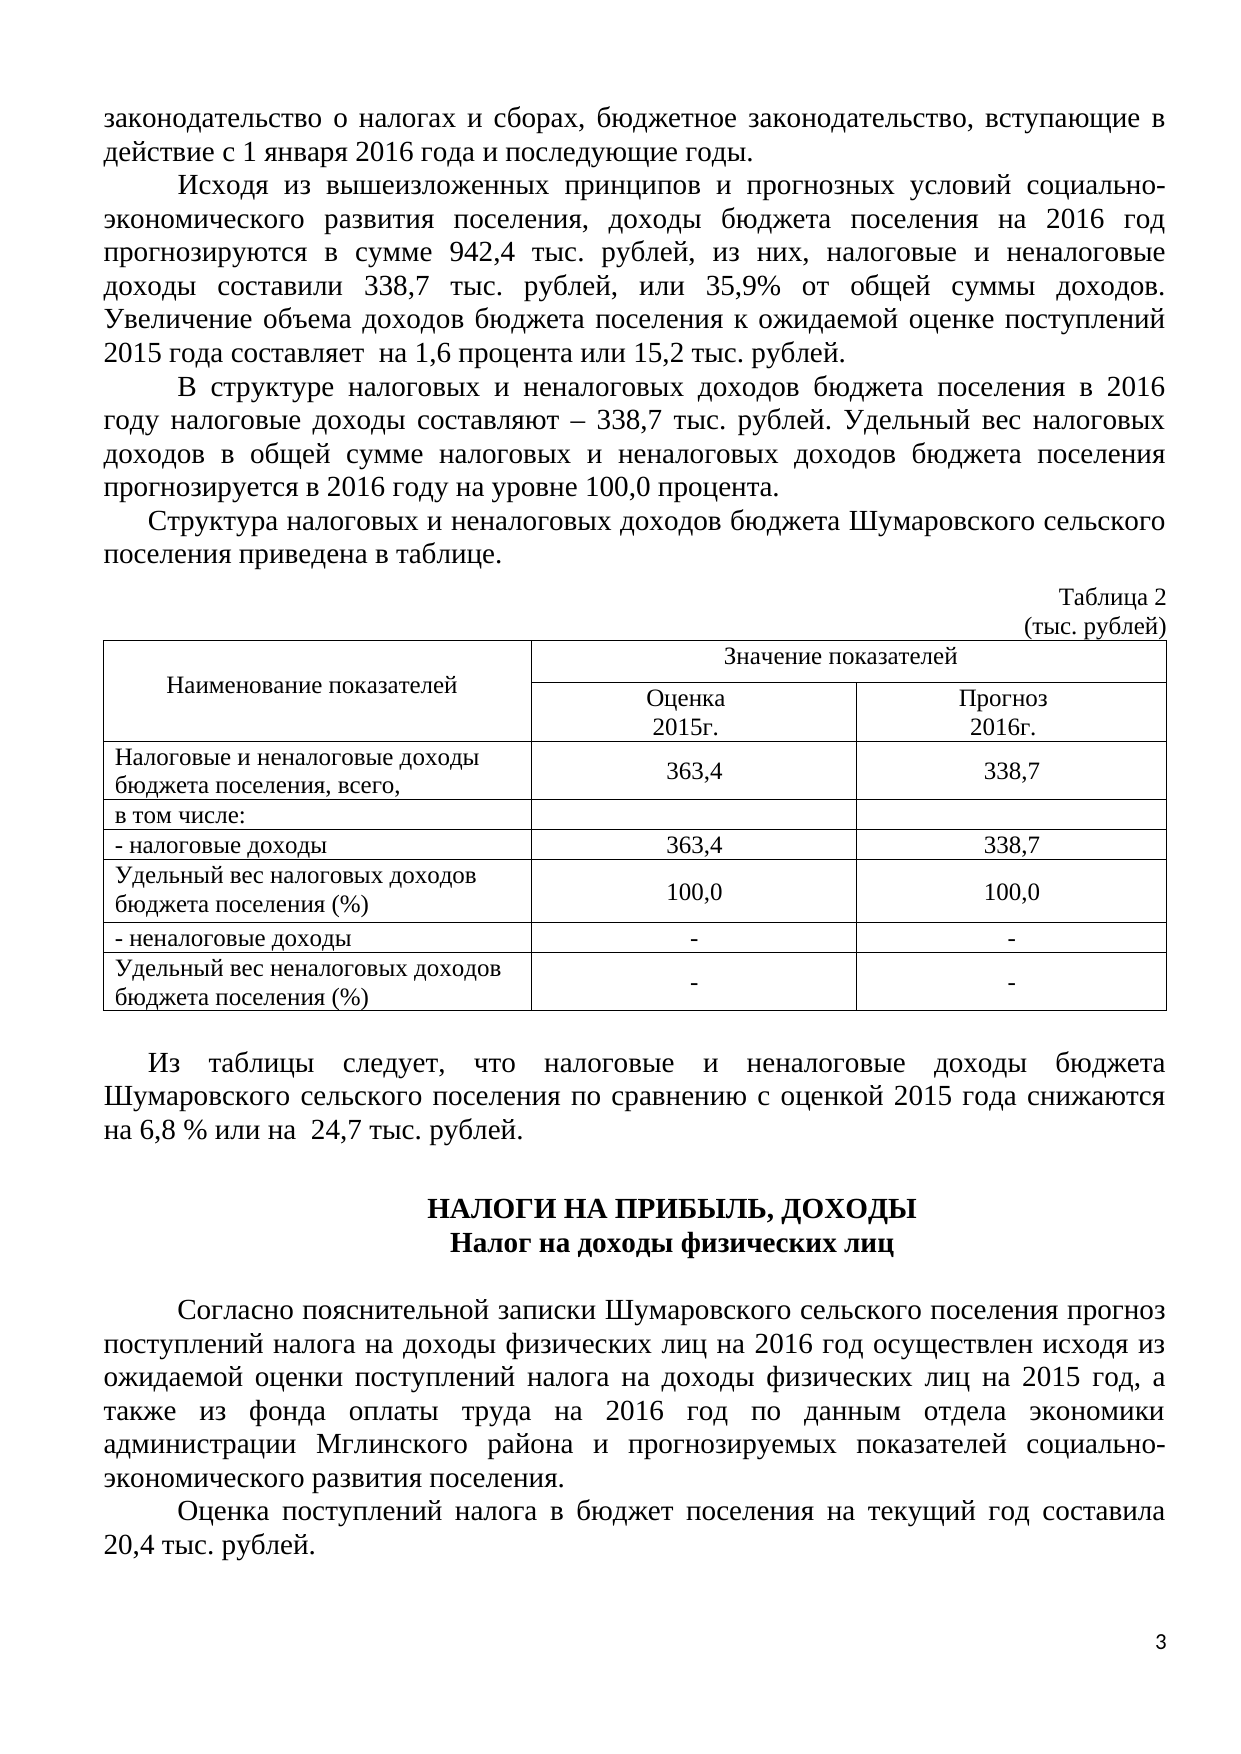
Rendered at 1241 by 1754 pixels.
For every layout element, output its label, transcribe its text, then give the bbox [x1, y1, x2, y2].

text Оценка поступлений налога в бюджет поселения на текущий год составила 20,4 тыс. рублей. [103, 1493, 1167, 1561]
text Исходя из вышеизложенных принципов и прогнозных условий социально-экономического развития поселения, доходы бюджета поселения на 2016 год прогнозируются в сумме 942,4 тыс. рублей, из них, налоговые и неналоговые доходы составили 338,7 тыс. рублей, или 35,9% от общей суммы доходов. Увеличение объема доходов бюджета поселения к ожидаемой оценке поступлений 2015 года составляет на 1,6 процента или 15,2 тыс. рублей. [103, 167, 1167, 369]
subtitle НАЛОГИ НА ПРИБЫЛЬ, ДОХОДЫ [103, 1192, 1167, 1225]
subtitle Налог на доходы физических лиц [103, 1225, 1167, 1259]
table_cell Прогноз 2016г. [857, 683, 1166, 741]
table_cell Удельный вес налоговых доходов бюджета поселения (%) [104, 860, 531, 922]
text Таблица 2 [103, 582, 1167, 611]
text Из таблицы следует, что налоговые и неналоговые доходы бюджета Шумаровского сельского поселения по сравнению с оценкой 2015 года снижаются на 6,8 % или на 24,7 тыс. рублей. [103, 1045, 1167, 1146]
table_header Значение показателей [532, 641, 1166, 682]
table_cell [532, 800, 856, 829]
text В структуре налоговых и неналоговых доходов бюджета поселения в 2016 году налоговые доходы составляют – 338,7 тыс. рублей. Удельный вес налоговых доходов в общей сумме налоговых и неналоговых доходов бюджета поселения прогнозируется в 2016 году на уровне 100,0 процента. [103, 369, 1167, 503]
text Структура налоговых и неналоговых доходов бюджета Шумаровского сельского поселения приведена в таблице. [103, 503, 1167, 570]
table_cell 338,7 [857, 830, 1166, 859]
table_cell - налоговые доходы [104, 830, 531, 859]
table_header Наименование показателей [104, 641, 531, 741]
text (тыс. рублей) [103, 611, 1167, 640]
table_cell 363,4 [532, 742, 856, 799]
table_cell - [857, 953, 1166, 1010]
table_cell 100,0 [532, 860, 856, 922]
table_cell 338,7 [857, 742, 1166, 799]
table_cell - [857, 923, 1166, 952]
table_cell 100,0 [857, 860, 1166, 922]
table_cell Удельный вес неналоговых доходов бюджета поселения (%) [104, 953, 531, 1010]
table_cell - [532, 923, 856, 952]
table_cell в том числе: [104, 800, 531, 829]
table_cell Оценка 2015г. [532, 683, 856, 741]
table_cell [857, 800, 1166, 829]
table_cell - неналоговые доходы [104, 923, 531, 952]
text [103, 100, 1167, 167]
table_cell Налоговые и неналоговые доходы бюджета поселения, всего, [104, 742, 531, 799]
table_cell 363,4 [532, 830, 856, 859]
table_cell - [532, 953, 856, 1010]
text Согласно пояснительной записки Шумаровского сельского поселения прогноз поступлений налога на доходы физических лиц на 2016 год осуществлен исходя из ожидаемой оценки поступлений налога на доходы физических лиц на 2015 год, а также из фонда оплаты труда на 2016 год по данным отдела экономики администрации Мглинского района и прогнозируемых показателей социально-экономического развития поселения. [103, 1292, 1167, 1493]
